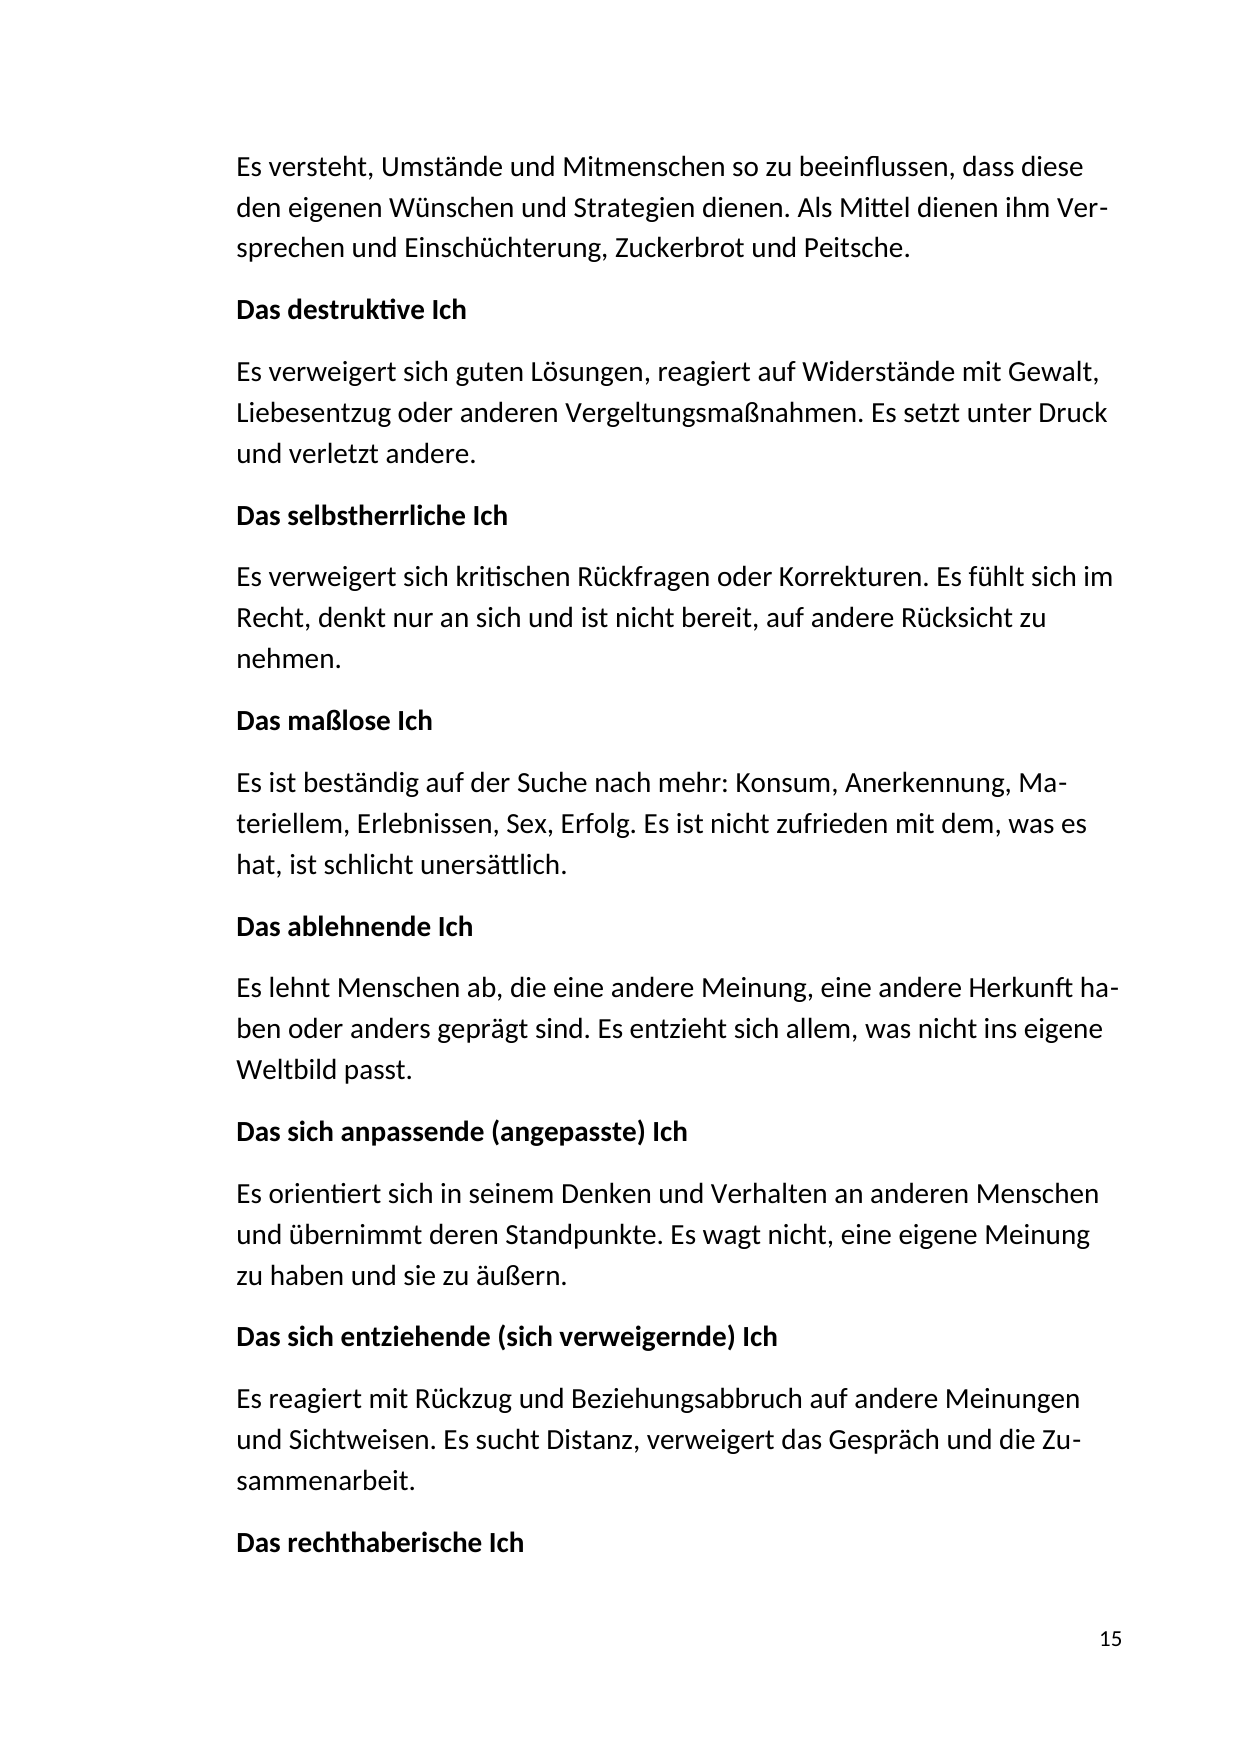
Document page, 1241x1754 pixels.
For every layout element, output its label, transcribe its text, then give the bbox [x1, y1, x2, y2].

text Es reagiert mit Rückzug und Beziehungsabbruch auf andere Meinungen und Sichtweisen. Es sucht Distanz, verweigert das Gespräch und die Zusammenarbeit. [236, 1380, 1122, 1498]
text Das sich anpassende (angepasste) Ich [236, 1113, 1122, 1149]
text Es lehnt Menschen ab, die eine andere Meinung, eine andere Herkunft haben oder anders geprägt sind. Es entzieht sich allem, was nicht ins eigene Weltbild passt. [236, 969, 1122, 1087]
text Das maßlose Ich [236, 702, 1122, 738]
text Das rechthaberische Ich [236, 1524, 1122, 1559]
text Das destruktive Ich [236, 291, 1122, 327]
text Das sich entziehende (sich verweigernde) Ich [236, 1318, 1122, 1354]
text Es ist beständig auf der Suche nach mehr: Konsum, Anerkennung, Materiellem, Erlebnissen, Sex, Erfolg. Es ist nicht zufrieden mit dem, was es hat, ist schlicht unersättlich. [236, 764, 1122, 881]
text Es verweigert sich guten Lösungen, reagiert auf Widerstände mit Gewalt, Liebesentzug oder anderen Vergeltungsmaßnahmen. Es setzt unter Druck und verletzt andere. [236, 353, 1122, 471]
text Es orientiert sich in seinem Denken und Verhalten an anderen Menschen und übernimmt deren Standpunkte. Es wagt nicht, eine eigene Meinung zu haben und sie zu äußern. [236, 1175, 1122, 1292]
text Es versteht, Umstände und Mitmenschen so zu beeinflussen, dass diese den eigenen Wünschen und Strategien dienen. Als Mittel dienen ihm Versprechen und Einschüchterung, Zuckerbrot und Peitsche. [236, 148, 1122, 265]
text Es verweigert sich kritischen Rückfragen oder Korrekturen. Es fühlt sich im Recht, denkt nur an sich und ist nicht bereit, auf andere Rücksicht zu nehmen. [236, 558, 1122, 676]
text Das selbstherrliche Ich [236, 497, 1122, 532]
text Das ablehnende Ich [236, 908, 1122, 943]
